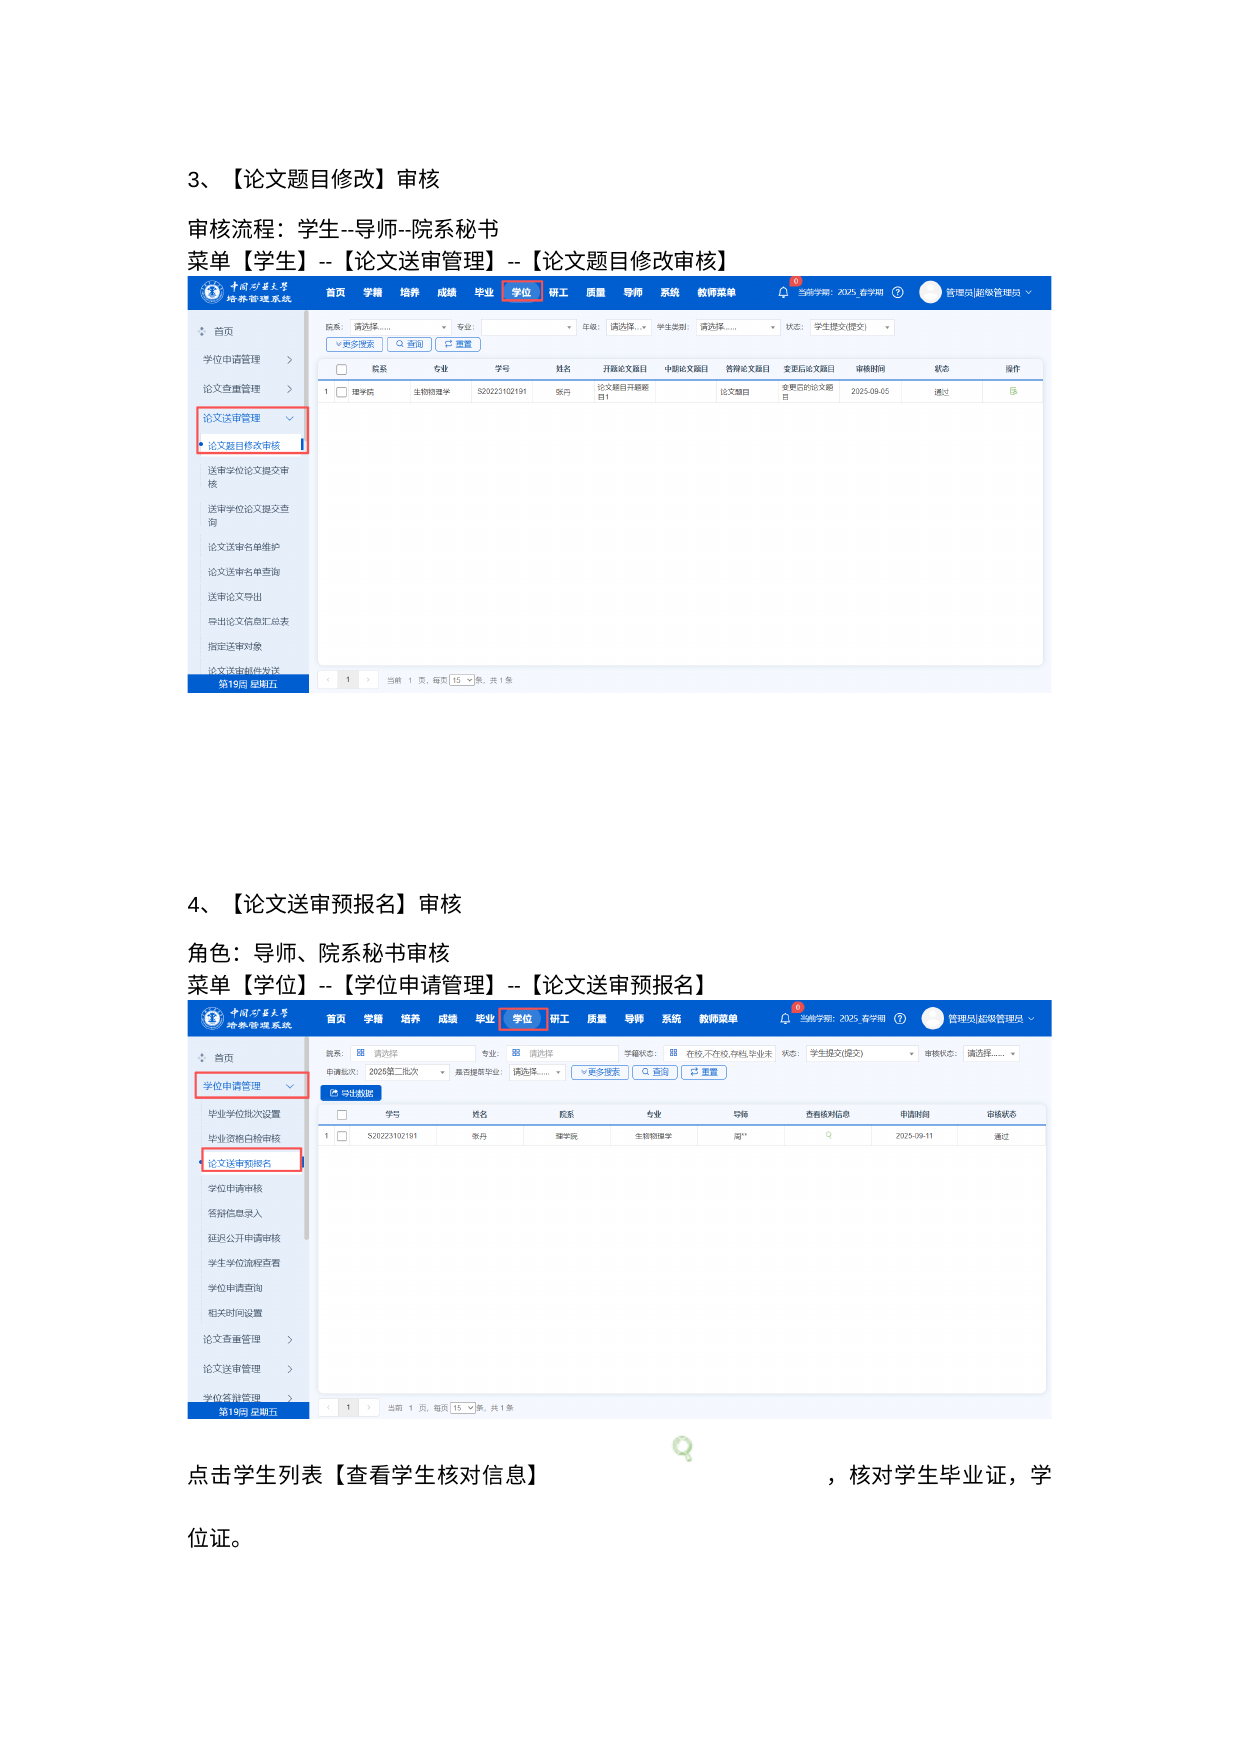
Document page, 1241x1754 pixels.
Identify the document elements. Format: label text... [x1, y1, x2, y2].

subtitle 【论文题目修改】审核 [187, 162, 1053, 194]
picture [187, 276, 1052, 693]
picture [551, 1423, 827, 1484]
subtitle 【论文送审预报名】审核 [187, 886, 1053, 919]
list 菜单【学生】--【论文送审管理】--【论文题目修改审核】 [187, 244, 1053, 276]
list 审核流程：学生--导师--院系秘书 [187, 211, 1053, 244]
list 菜单【学位】--【学位申请管理】--【论文送审预报名】 [187, 968, 1053, 1001]
list 点击学生列表【查看学生核对信息】，核对学生毕业证，学位证。 [187, 1423, 1053, 1553]
picture [187, 1000, 1052, 1419]
text 角色：导师、院系秘书审核 [187, 936, 1053, 968]
